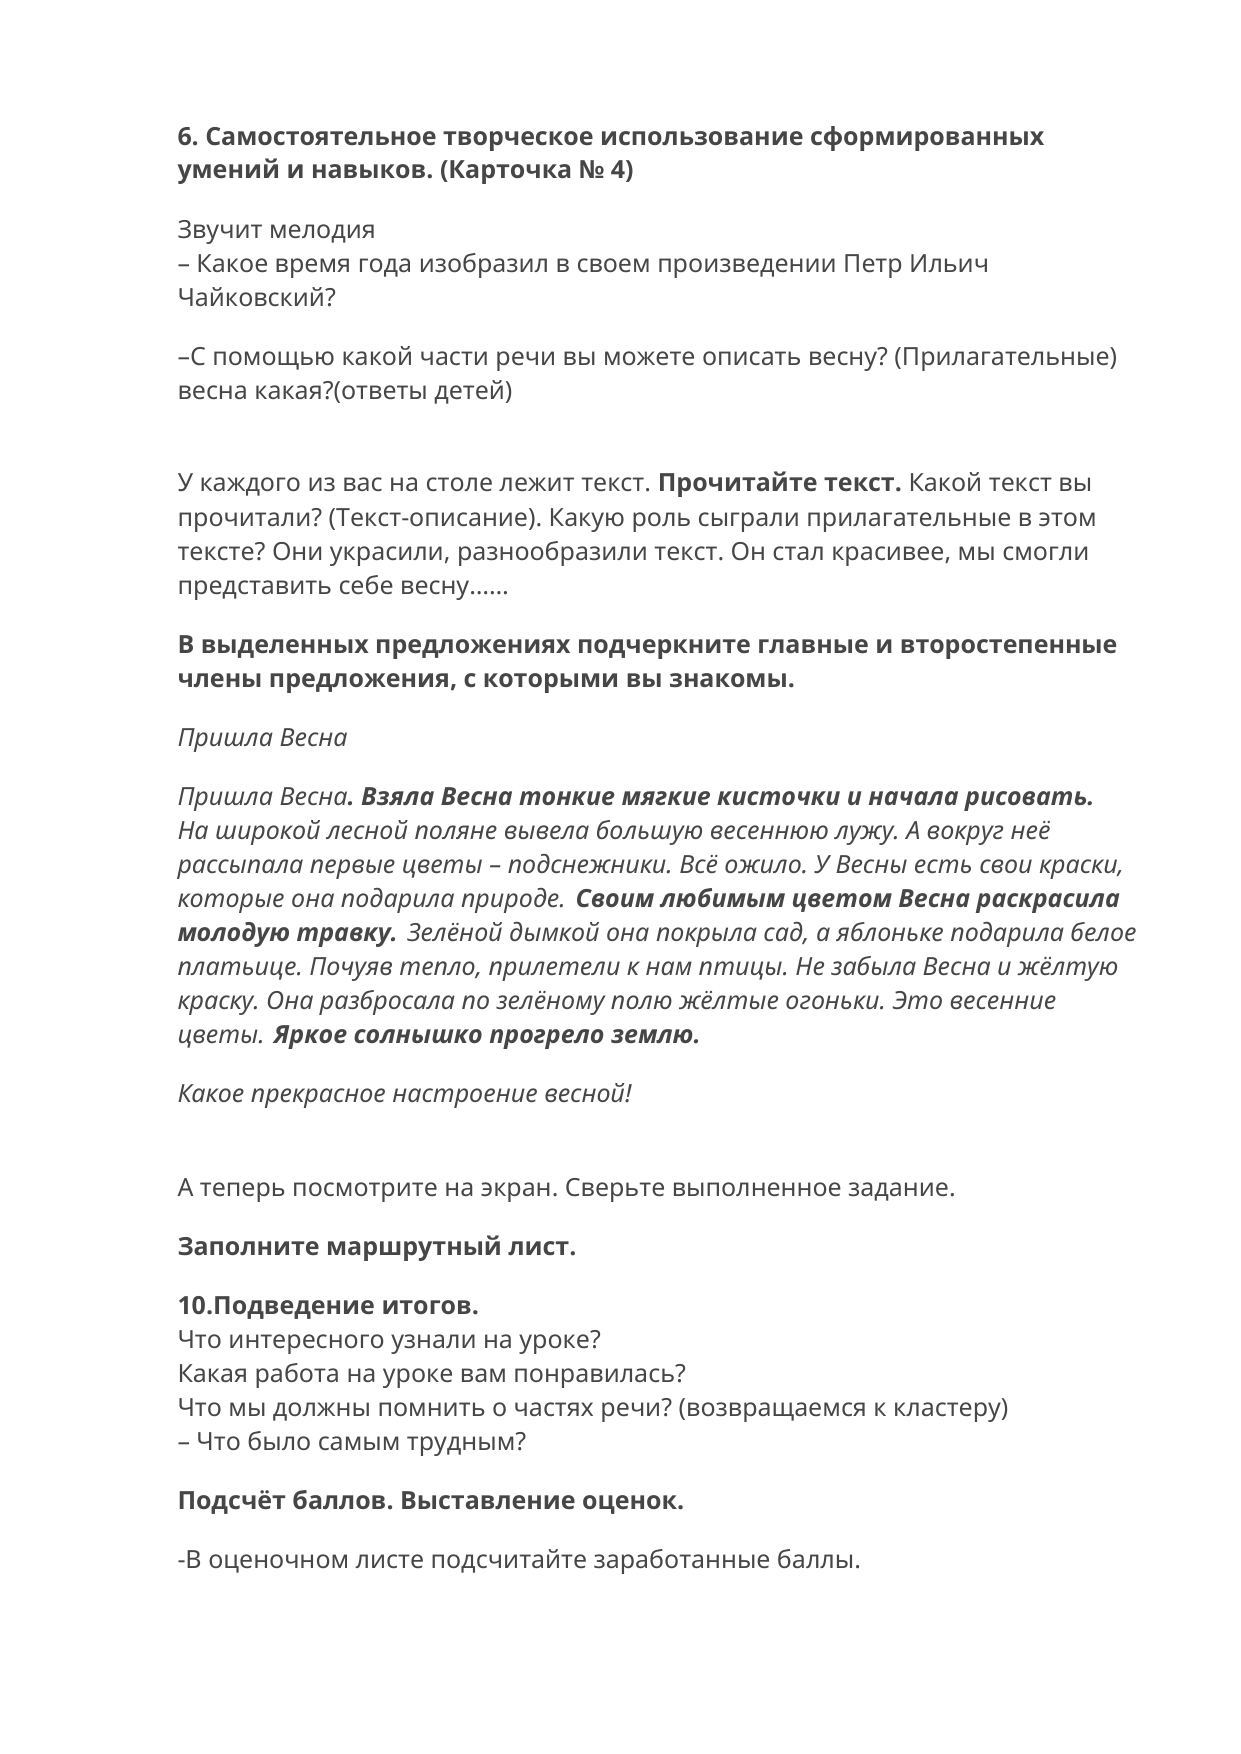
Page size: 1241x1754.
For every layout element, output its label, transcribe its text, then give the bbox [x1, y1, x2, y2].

text Пришла Весна. Взяла Весна тонкие мягкие кисточки и начала рисовать. На широкой лесной поляне вывела большую весеннюю лужу. А вокруг неё рассыпала первые цветы – подснежники. Всё ожило. У Весны есть свои краски, которые она подарила природе. Своим любимым цветом Весна раскрасила молодую травку. Зелёной дымкой она покрыла сад, а яблоньке подарила белое платьице. Почуяв тепло, прилетели к нам птицы. Не забыла Весна и жёлтую краску. Она разбросала по зелёному полю жёлтые огоньки. Это весенние цветы. Яркое солнышко прогрело землю. [177, 778, 1152, 1051]
text –С помощью какой части речи вы можете описать весну? (Прилагательные) весна какая?(ответы детей) [177, 338, 1152, 440]
text А теперь посмотрите на экран. Сверьте выполненное задание. [177, 1135, 1152, 1203]
text Звучит мелодия [177, 211, 1152, 245]
text У каждого из вас на столе лежит текст. Прочитайте текст. Какой текст вы прочитали? (Текст-описание). Какую роль сыграли прилагательные в этом тексте? Они украсили, разнообразили текст. Он стал красивее, мы смогли представить себе весну…… [177, 465, 1152, 601]
text 6. Самостоятельное творческое использование сформированных умений и навыков. (Карточка № 4) [177, 118, 1152, 186]
text Подсчёт баллов. Выставление оценок. [177, 1483, 1152, 1517]
text Какое прекрасное настроение весной! [177, 1076, 1152, 1110]
text Пришла Весна [177, 719, 1152, 753]
text В выделенных предложениях подчеркните главные и второстепенные члены предложения, с которыми вы знакомы. [177, 626, 1152, 694]
text Заполните маршрутный лист. [177, 1228, 1152, 1262]
text 10.Подведение итогов. Что интересного узнали на уроке? Какая работа на уроке вам понравилась? Что мы должны помнить о частях речи? (возвращаемся к кластеру) – Что было самым трудным? [177, 1287, 1152, 1458]
text -В оценочном листе подсчитайте заработанные баллы. [177, 1542, 1152, 1576]
text – Какое время года изобразил в своем произведении Петр Ильич Чайковский? [177, 245, 1152, 313]
